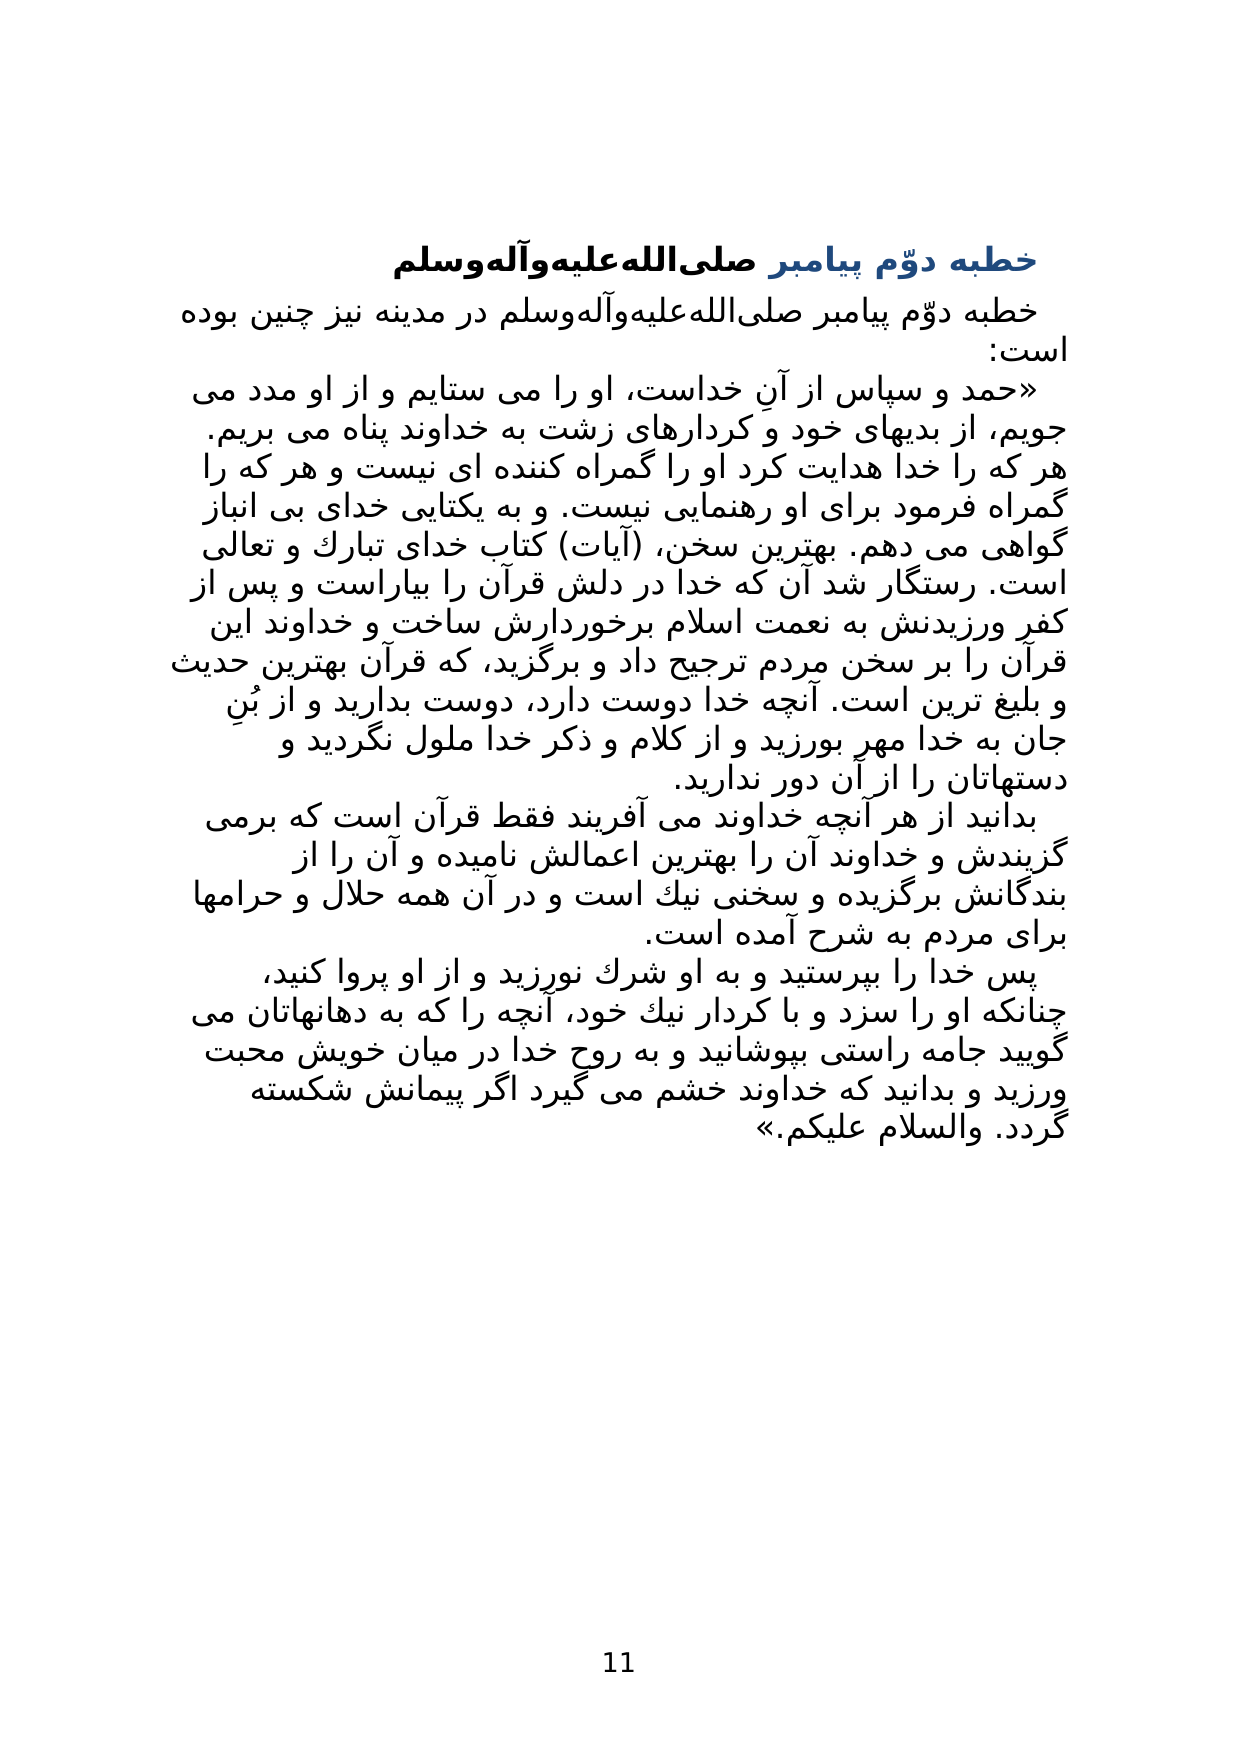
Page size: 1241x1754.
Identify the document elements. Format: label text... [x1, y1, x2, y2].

text «حمد و سپاس از آنِ خداست، او را مى ستايم و از او مدد مى جويم، از بديهاى خود و كردارهاى زشت به خداوند پناه مى بريم. هر كه را خدا هدايت كرد او را گمراه كننده اى نيست و هر كه را گمراه فرمود براى او رهنمايى نيست. و به يكتايى خداى بى انباز گواهى مى دهم. بهترين سخن، (آيات) كتاب خداى تبارك و تعالى است. رستگار شد آن كه خدا در دلش قرآن را بياراست و پس از كفر ورزيدنش به نعمت اسلام برخوردارش ساخت و خداوند اين قرآن را بر سخن مردم ترجيح داد و برگزيد، كه قرآن بهترين حديث و بليغ ترين است. آنچه خدا دوست دارد، دوست بداريد و از بُنِ جان به خدا مهر بورزيد و از كلام و ذكر خدا ملول نگرديد و دستهاتان را از آن دور نداريد. [169, 369, 1069, 797]
text پس خدا را بپرستيد و به او شرك نورزيد و از او پروا كنيد، چنانكه او را سزد و با كردار نيك خود، آنچه را كه به دهانهاتان مى گوييد جامه راستى بپوشانيد و به روح خدا در ميان خويش محبت ورزيد و بدانيد كه خداوند خشم مى گيرد اگر پيمانش شكسته گردد. والسلام عليكم.» [169, 952, 1069, 1147]
subtitle خطبه دوّم پيامبر صلى‌الله‌عليه‌وآله‌وسلم [169, 241, 1069, 279]
text بدانيد از هر آنچه خداوند مى آفريند فقط قرآن است كه برمى گزيندش و خداوند آن را بهترين اعمالش ناميده و آن را از بندگانش برگزيده و سخنى نيك است و در آن همه حلال و حرامها براى مردم به شرح آمده است. [169, 797, 1069, 952]
text خطبه دوّم پيامبر صلى‌الله‌عليه‌وآله‌وسلم در مدينه نيز چنين بوده است: [169, 292, 1069, 369]
